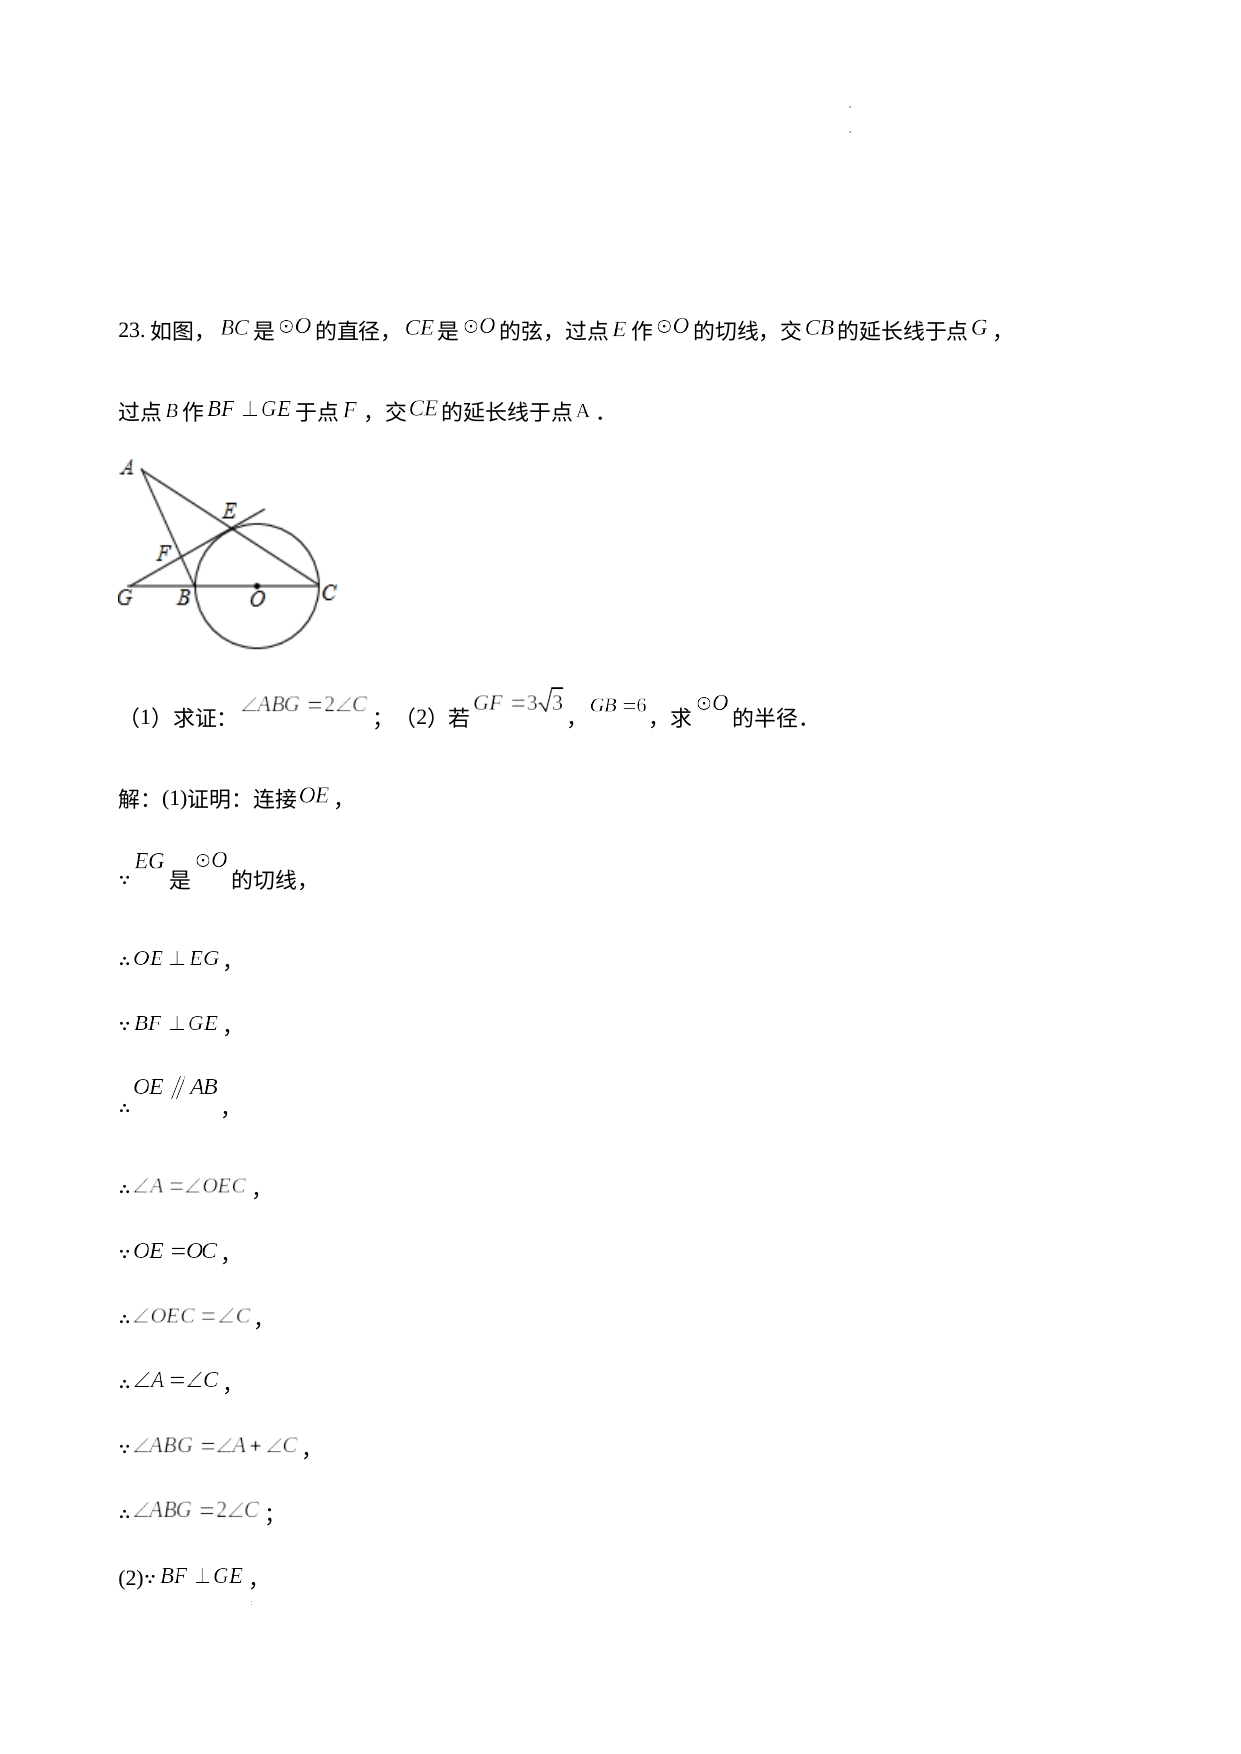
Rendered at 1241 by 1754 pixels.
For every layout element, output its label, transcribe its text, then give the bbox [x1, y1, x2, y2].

list 过点作于点，交的延长线于点． [118, 394, 1122, 427]
text ∴， [118, 1074, 1122, 1139]
text ∴， [118, 1171, 1122, 1204]
text ∴， [118, 1366, 1122, 1399]
text ∴， [118, 1301, 1122, 1334]
picture [118, 459, 342, 654]
text ∴， [118, 944, 1122, 976]
text 解：(1)证明：连接， [118, 781, 1122, 814]
text ∵是的切线， [118, 846, 1122, 911]
text ∵， [118, 1236, 1122, 1269]
text （1）求证：；（2）若，，求的半径． [118, 684, 1122, 749]
text ∴； [118, 1496, 1122, 1529]
list 如图，是的直径，是的弦，过点作的切线，交的延长线于点， [118, 297, 1122, 362]
text ∵， [118, 1431, 1122, 1464]
text ∵， [118, 1009, 1122, 1041]
text (2)∵， [118, 1561, 1122, 1594]
